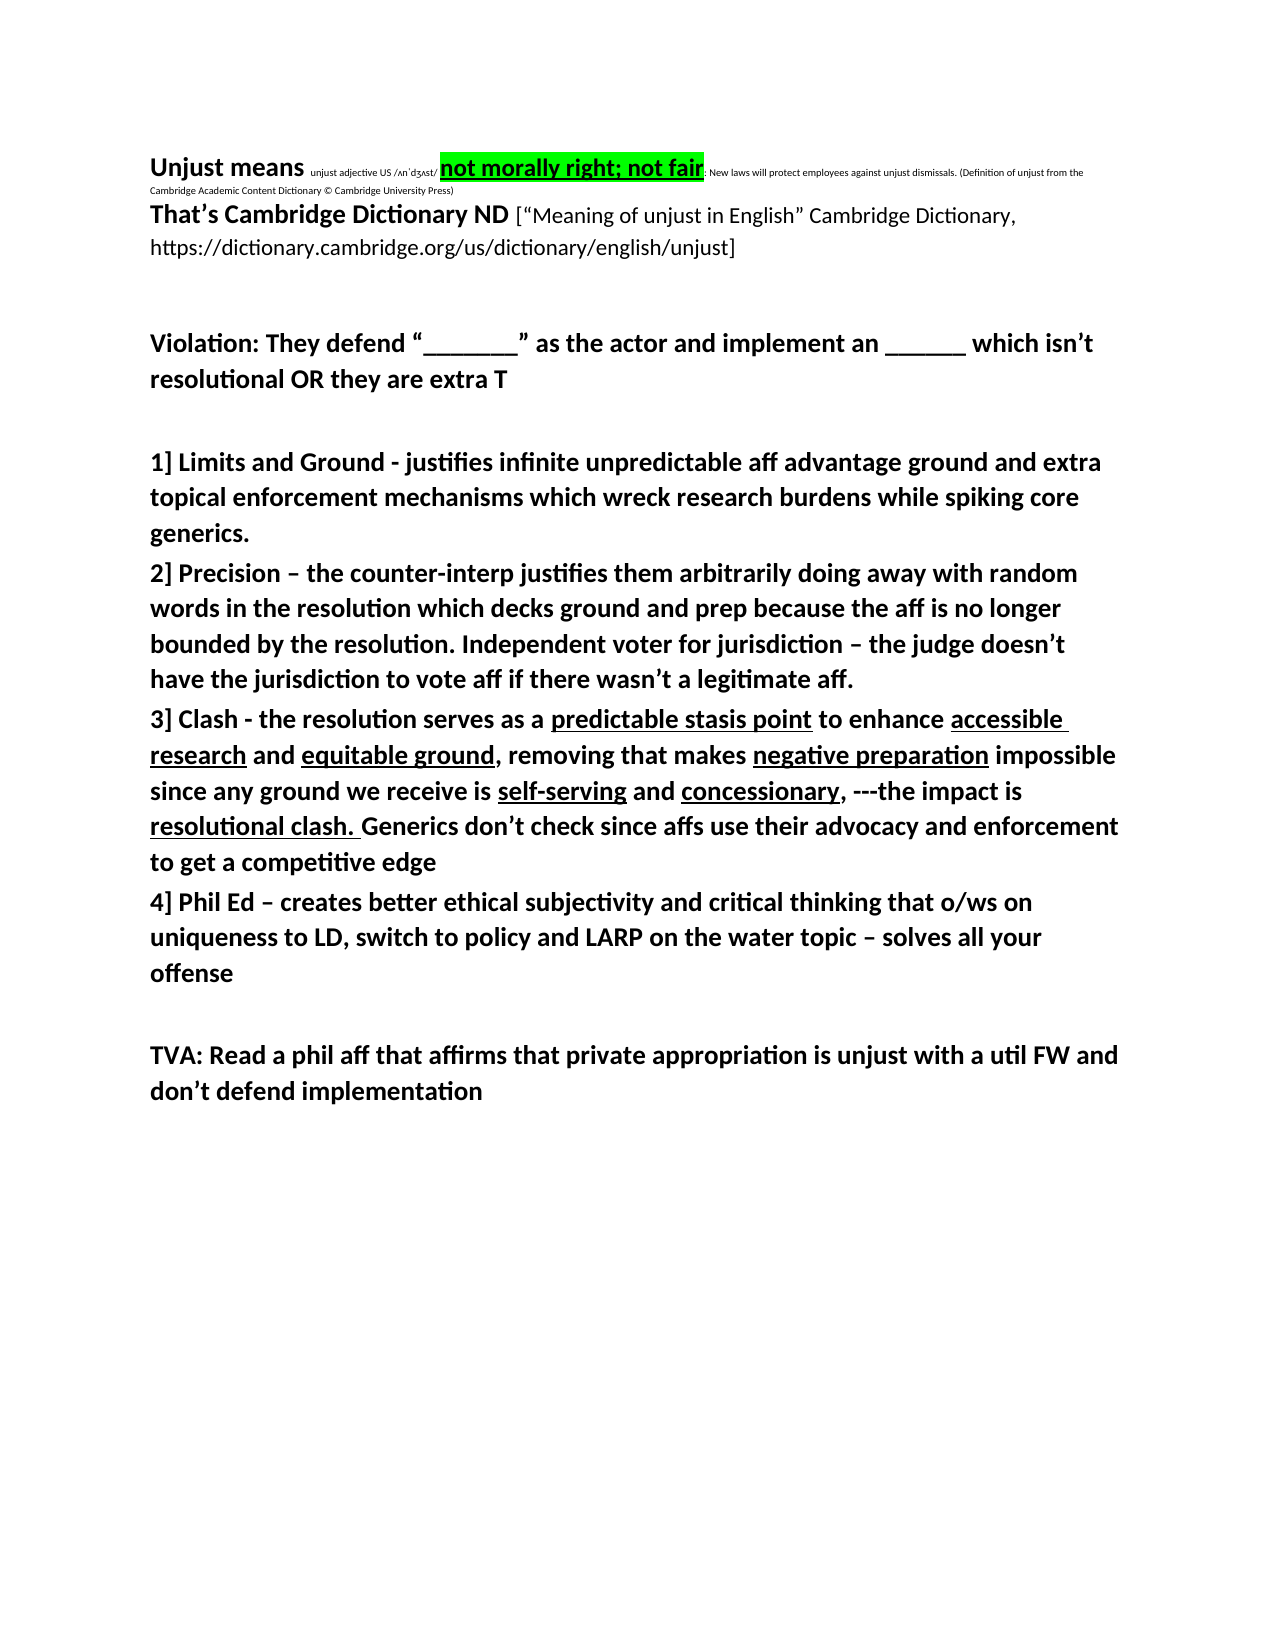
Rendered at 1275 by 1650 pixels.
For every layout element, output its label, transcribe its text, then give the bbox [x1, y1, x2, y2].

subtitle 4] Phil Ed – creates better ethical subjectivity and critical thinking that o/ws on uniqueness to LD, switch to policy and LARP on the water topic – solves all your offense [150, 885, 1125, 989]
subtitle 1] Limits and Ground - justifies infinite unpredictable aff advantage ground and extra topical enforcement mechanisms which wreck research burdens while spiking core generics. [150, 445, 1125, 549]
subtitle 3] Clash - the resolution serves as a predictable stasis point to enhance accessible research and equitable ground, removing that makes negative preparation impossible since any ground we receive is self-serving and concessionary, ---the impact is resolutional clash. Generics don’t check since affs use their advocacy and enforcement to get a competitive edge [150, 702, 1125, 878]
subtitle 2] Precision – the counter-interp justifies them arbitrarily doing away with random words in the resolution which decks ground and prep because the aff is no longer bounded by the resolution. Independent voter for jurisdiction – the judge doesn’t have the jurisdiction to vote aff if there wasn’t a legitimate aff. [150, 556, 1125, 696]
subtitle TVA: Read a phil aff that affirms that private appropriation is unjust with a util FW and don’t defend implementation [150, 1038, 1125, 1107]
subtitle Violation: They defend “_______” as the actor and implement an ______ which isn’t resolutional OR they are extra T [150, 327, 1125, 395]
text That’s Cambridge Dictionary ND [“Meaning of unjust in English” Cambridge Dictionary, https://dictionary.cambridge.org/us/dictionary/english/unjust] [150, 198, 1125, 261]
subtitle Unjust means unjust adjective US /ʌnˈdʒʌst/ not morally right; not fair: New laws will protect employees against unjust dismissals. (Definition of unjust from the Cambridge Academic Content Dictionary © Cambridge University Press) [150, 150, 1125, 197]
